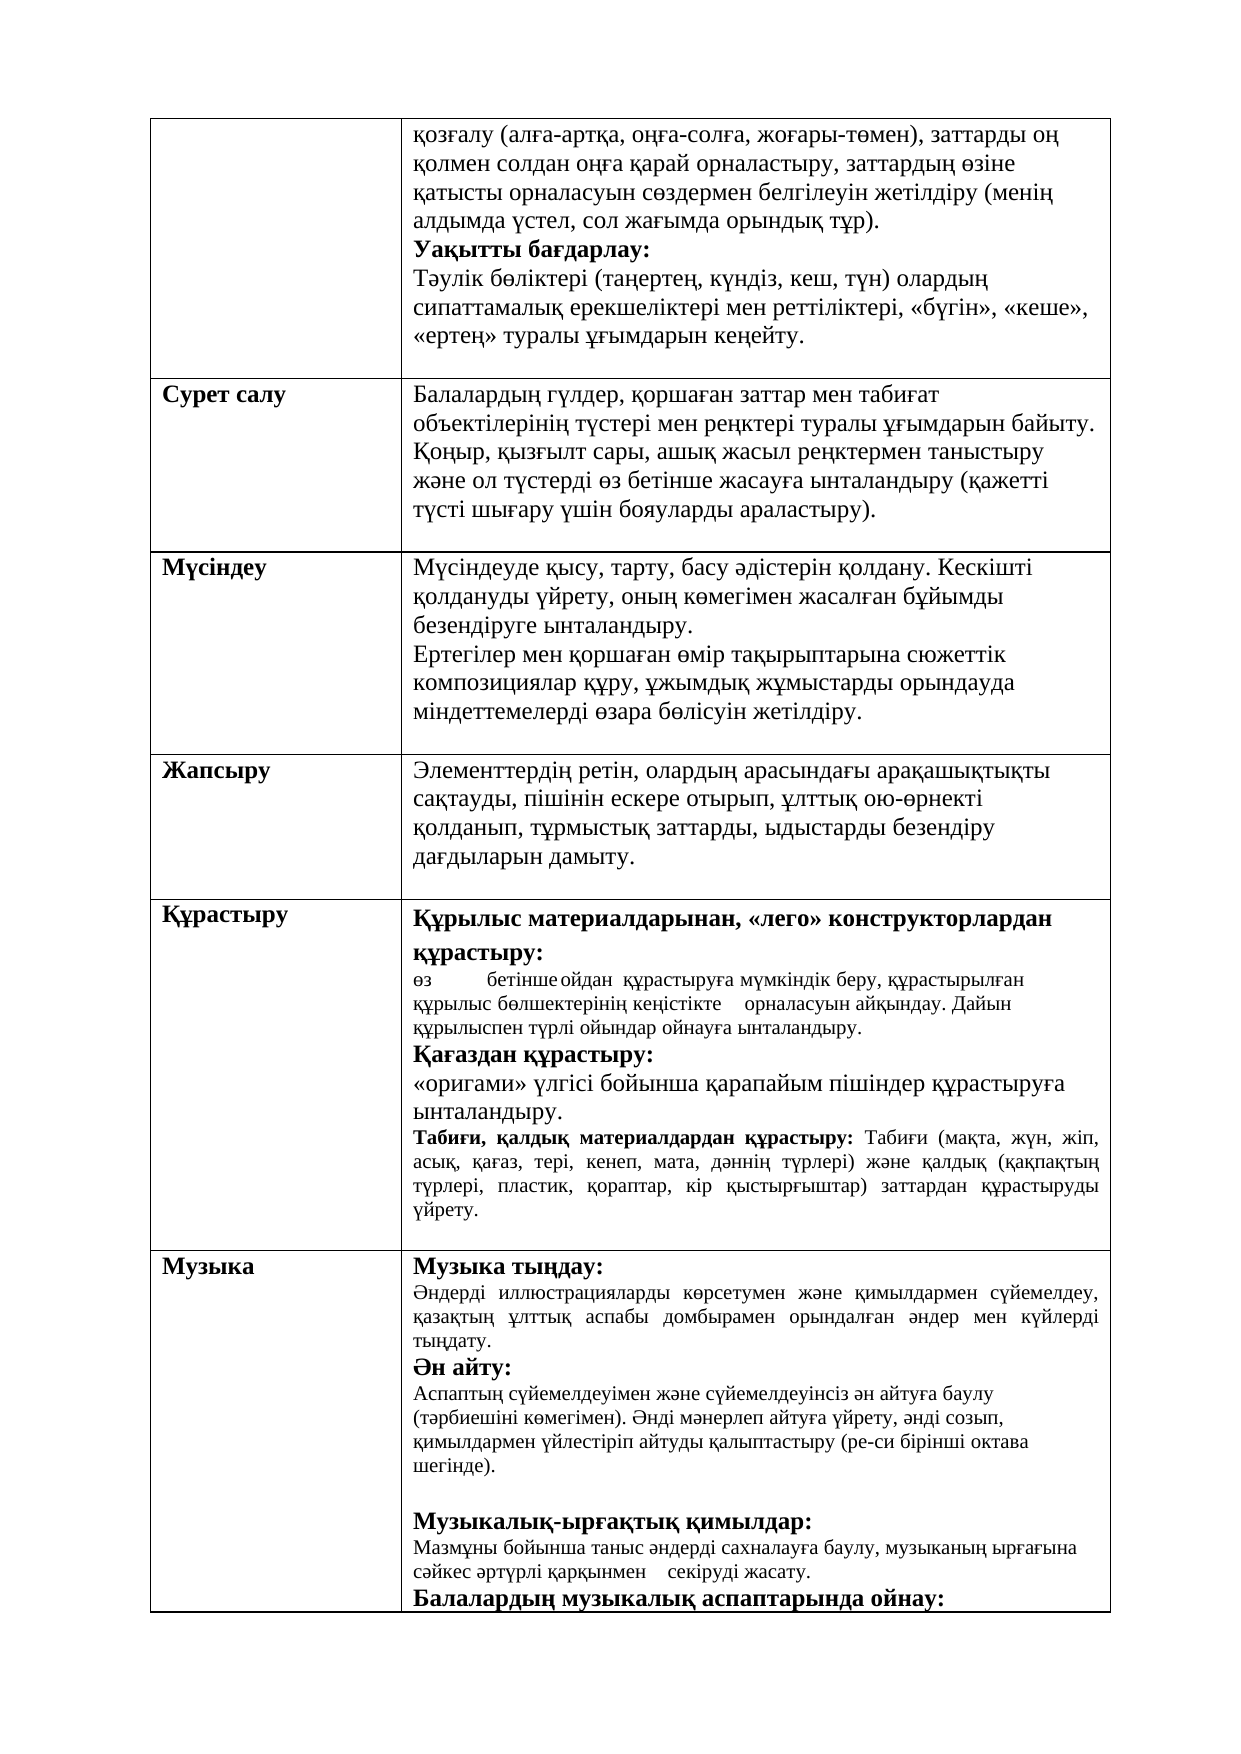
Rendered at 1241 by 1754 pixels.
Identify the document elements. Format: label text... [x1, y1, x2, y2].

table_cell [402, 119, 1110, 378]
table_cell Құрастыру [151, 900, 401, 1250]
table_cell Құрылыс материалдарынан, «лего» конструкторлардан құрастыру: өз бетінше ойдан құрастыруға мүмкіндік беру, құрастырылған құрылыс бөлшектерінің кеңістікте орналасуын айқындау. Дайын құрылыспен түрлі ойындар ойнауға ынталандыру. Қағаздан құрастыру: «оригами» үлгісі бойынша қарапайым пішіндер құрастыруға ынталандыру. Табиғи, қалдық материалдардан құрастыру: Табиғи (мақта, жүн, жіп, асық, қағаз, тері, кенеп, мата, дәннің түрлері) және қалдық (қақпақтың түрлері, пластик, қораптар, кір қыстырғыштар) заттардан құрастыруды үйрету. [402, 900, 1110, 1250]
table_cell Элементтердің ретін, олардың арасындағы арақашықтықты сақтауды, пішінін ескере отырып, ұлттық ою-өрнекті қолданып, тұрмыстық заттарды, ыдыстарды безендіру дағдыларын дамыту. [402, 755, 1110, 898]
table_cell Мүсіндеуде қысу, тарту, басу әдістерін қолдану. Кескішті қолдануды үйрету, оның көмегімен жасалған бұйымды безендіруге ынталандыру. Ертегілер мен қоршаған өмір тақырыптарына сюжеттік композициялар құру, ұжымдық жұмыстарды орындауда міндеттемелерді өзара бөлісуін жетілдіру. [402, 553, 1110, 754]
table_cell Балалардың гүлдер, қоршаған заттар мен табиғат объектілерінің түстері мен реңктері туралы ұғымдарын байыту. Қоңыр, қызғылт сары, ашық жасыл реңктермен таныстыру және ол түстерді өз бетінше жасауға ынталандыру (қажетті түсті шығару үшін бояуларды араластыру). [402, 379, 1110, 551]
table_cell Музыка [151, 1251, 401, 1611]
table_cell Сурет салу [151, 379, 401, 551]
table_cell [402, 1251, 1110, 1611]
table_cell Жапсыру [151, 755, 401, 898]
table_cell Мүсіндеу [151, 553, 401, 754]
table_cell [151, 119, 401, 378]
